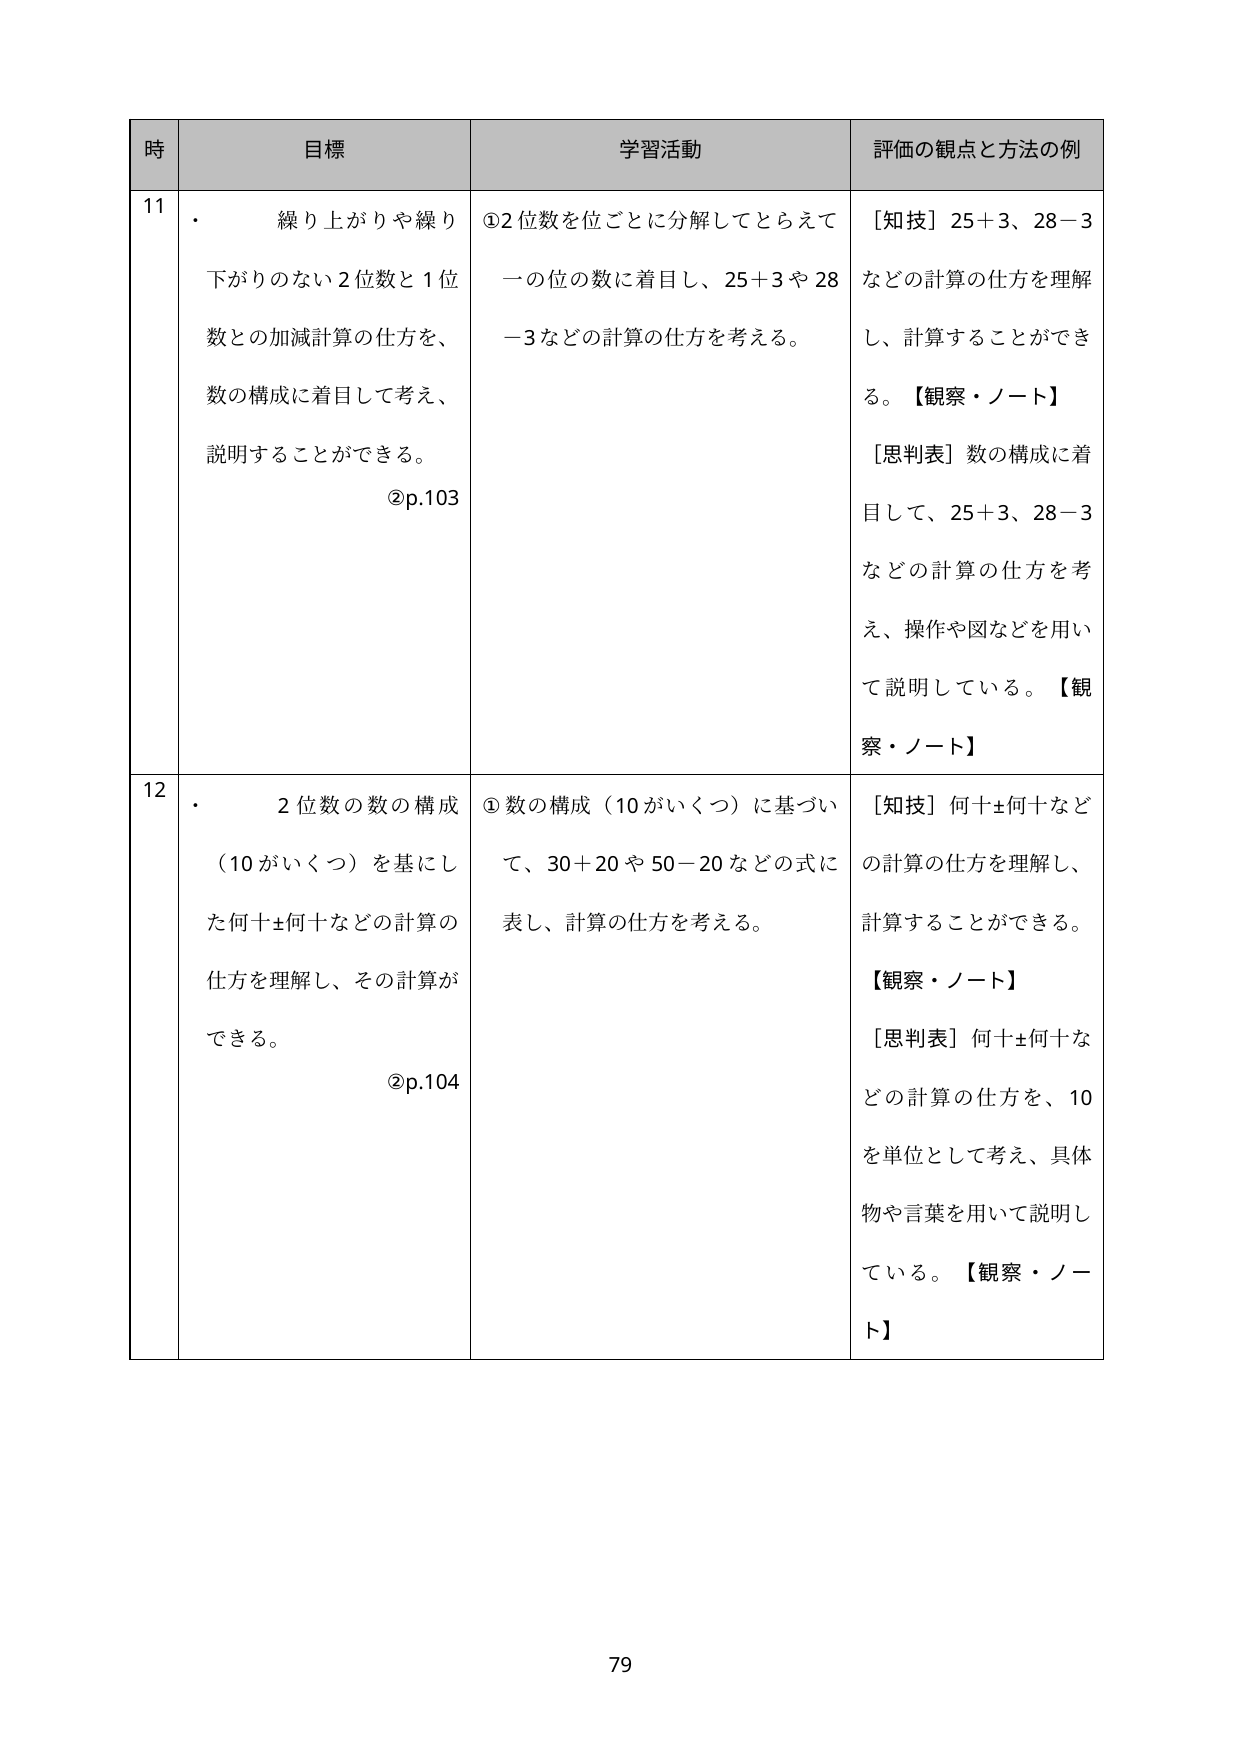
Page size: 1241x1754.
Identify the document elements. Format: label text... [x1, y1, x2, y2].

table_cell 12 [131, 775, 178, 1358]
table_cell 11 [131, 191, 178, 774]
table_cell ［知技］何十±何十などの計算の仕方を理解し、計算することができる。【観察・ノート】 ［思判表］何十±何十などの計算の仕方を、10を単位として考え、具体物や言葉を用いて説明している。【観察・ノート】 [851, 775, 1103, 1358]
table_cell ①2位数を位ごとに分解してとらえて一の位の数に着目し、25＋3や28－3などの計算の仕方を考える。 [471, 191, 850, 774]
table_header 目標 [179, 120, 470, 190]
table_cell ①数の構成（10がいくつ）に基づいて、30＋20や50－20などの式に表し、計算の仕方を考える。 [471, 775, 850, 1358]
table_header 評価の観点と方法の例 [851, 120, 1103, 190]
table_cell ［知技］25＋3、28－3などの計算の仕方を理解し、計算することができる。【観察・ノート】 ［思判表］数の構成に着目して、25＋3、28－3などの計算の仕方を考え、操作や図などを用いて説明している。【観察・ノート】 [851, 191, 1103, 774]
table_cell 2位数の数の構成（10がいくつ）を基にした何十±何十などの計算の仕方を理解し、その計算ができる。 ②p.104 [179, 775, 470, 1358]
table_cell 繰り上がりや繰り下がりのない2位数と1位数との加減計算の仕方を、数の構成に着目して考え、説明することができる。 ②p.103 [179, 191, 470, 774]
table_header 時 [131, 120, 178, 190]
table_header 学習活動 [471, 120, 850, 190]
